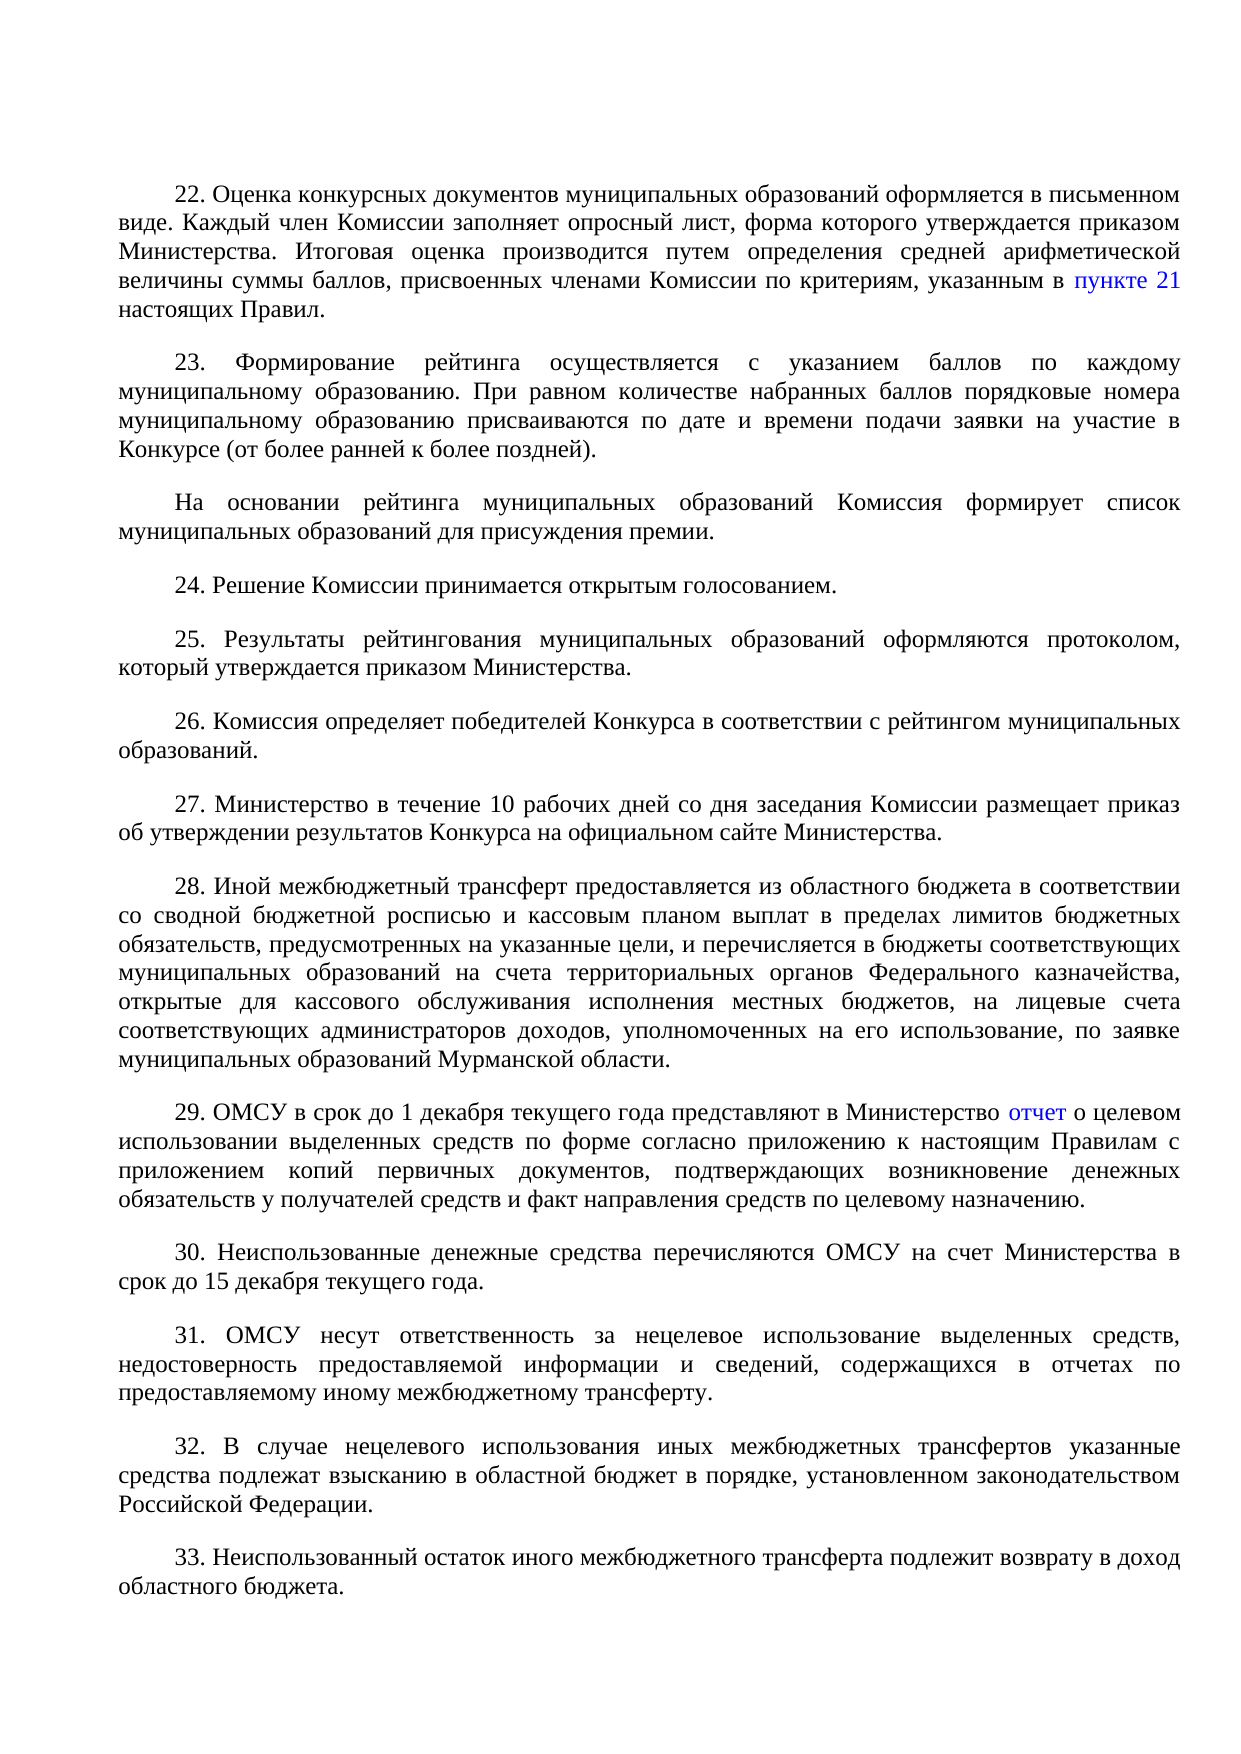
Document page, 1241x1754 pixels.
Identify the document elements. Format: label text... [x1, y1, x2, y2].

text 32. В случае нецелевого использования иных межбюджетных трансфертов указанные средства подлежат взысканию в областной бюджет в порядке, установленном законодательством Российской Федерации. [118, 1431, 1181, 1517]
text 28. Иной межбюджетный трансферт предоставляется из областного бюджета в соответствии со сводной бюджетной росписью и кассовым планом выплат в пределах лимитов бюджетных обязательств, предусмотренных на указанные цели, и перечисляется в бюджеты соответствующих муниципальных образований на счета территориальных органов Федерального казначейства, открытые для кассового обслуживания исполнения местных бюджетов, на лицевые счета соответствующих администраторов доходов, уполномоченных на его использование, по заявке муниципальных образований Мурманской области. [118, 871, 1181, 1072]
text 30. Неиспользованные денежные средства перечисляются ОМСУ на счет Министерства в срок до 15 декабря текущего года. [118, 1237, 1181, 1295]
text 22. Оценка конкурсных документов муниципальных образований оформляется в письменном виде. Каждый член Комиссии заполняет опросный лист, форма которого утверждается приказом Министерства. Итоговая оценка производится путем определения средней арифметической величины суммы баллов, присвоенных членами Комиссии по критериям, указанным в пункте 21 настоящих Правил. [118, 179, 1181, 322]
text 25. Результаты рейтингования муниципальных образований оформляются протоколом, который утверждается приказом Министерства. [118, 624, 1181, 681]
text На основании рейтинга муниципальных образований Комиссия формирует список муниципальных образований для присуждения премии. [118, 487, 1181, 545]
text 24. Решение Комиссии принимается открытым голосованием. [118, 570, 1181, 599]
text 33. Неиспользованный остаток иного межбюджетного трансферта подлежит возврату в доход областного бюджета. [118, 1542, 1181, 1600]
text 23. Формирование рейтинга осуществляется с указанием баллов по каждому муниципальному образованию. При равном количестве набранных баллов порядковые номера муниципальному образованию присваиваются по дате и времени подачи заявки на участие в Конкурсе (от более ранней к более поздней). [118, 347, 1181, 462]
text 26. Комиссия определяет победителей Конкурса в соответствии с рейтингом муниципальных образований. [118, 706, 1181, 764]
text 27. Министерство в течение 10 рабочих дней со дня заседания Комиссии размещает приказ об утверждении результатов Конкурса на официальном сайте Министерства. [118, 789, 1181, 846]
text 29. ОМСУ в срок до 1 декабря текущего года представляют в Министерство отчет о целевом использовании выделенных средств по форме согласно приложению к настоящим Правилам с приложением копий первичных документов, подтверждающих возникновение денежных обязательств у получателей средств и факт направления средств по целевому назначению. [118, 1097, 1181, 1212]
text 31. ОМСУ несут ответственность за нецелевое использование выделенных средств, недостоверность предоставляемой информации и сведений, содержащихся в отчетах по предоставляемому иному межбюджетному трансферту. [118, 1320, 1181, 1406]
